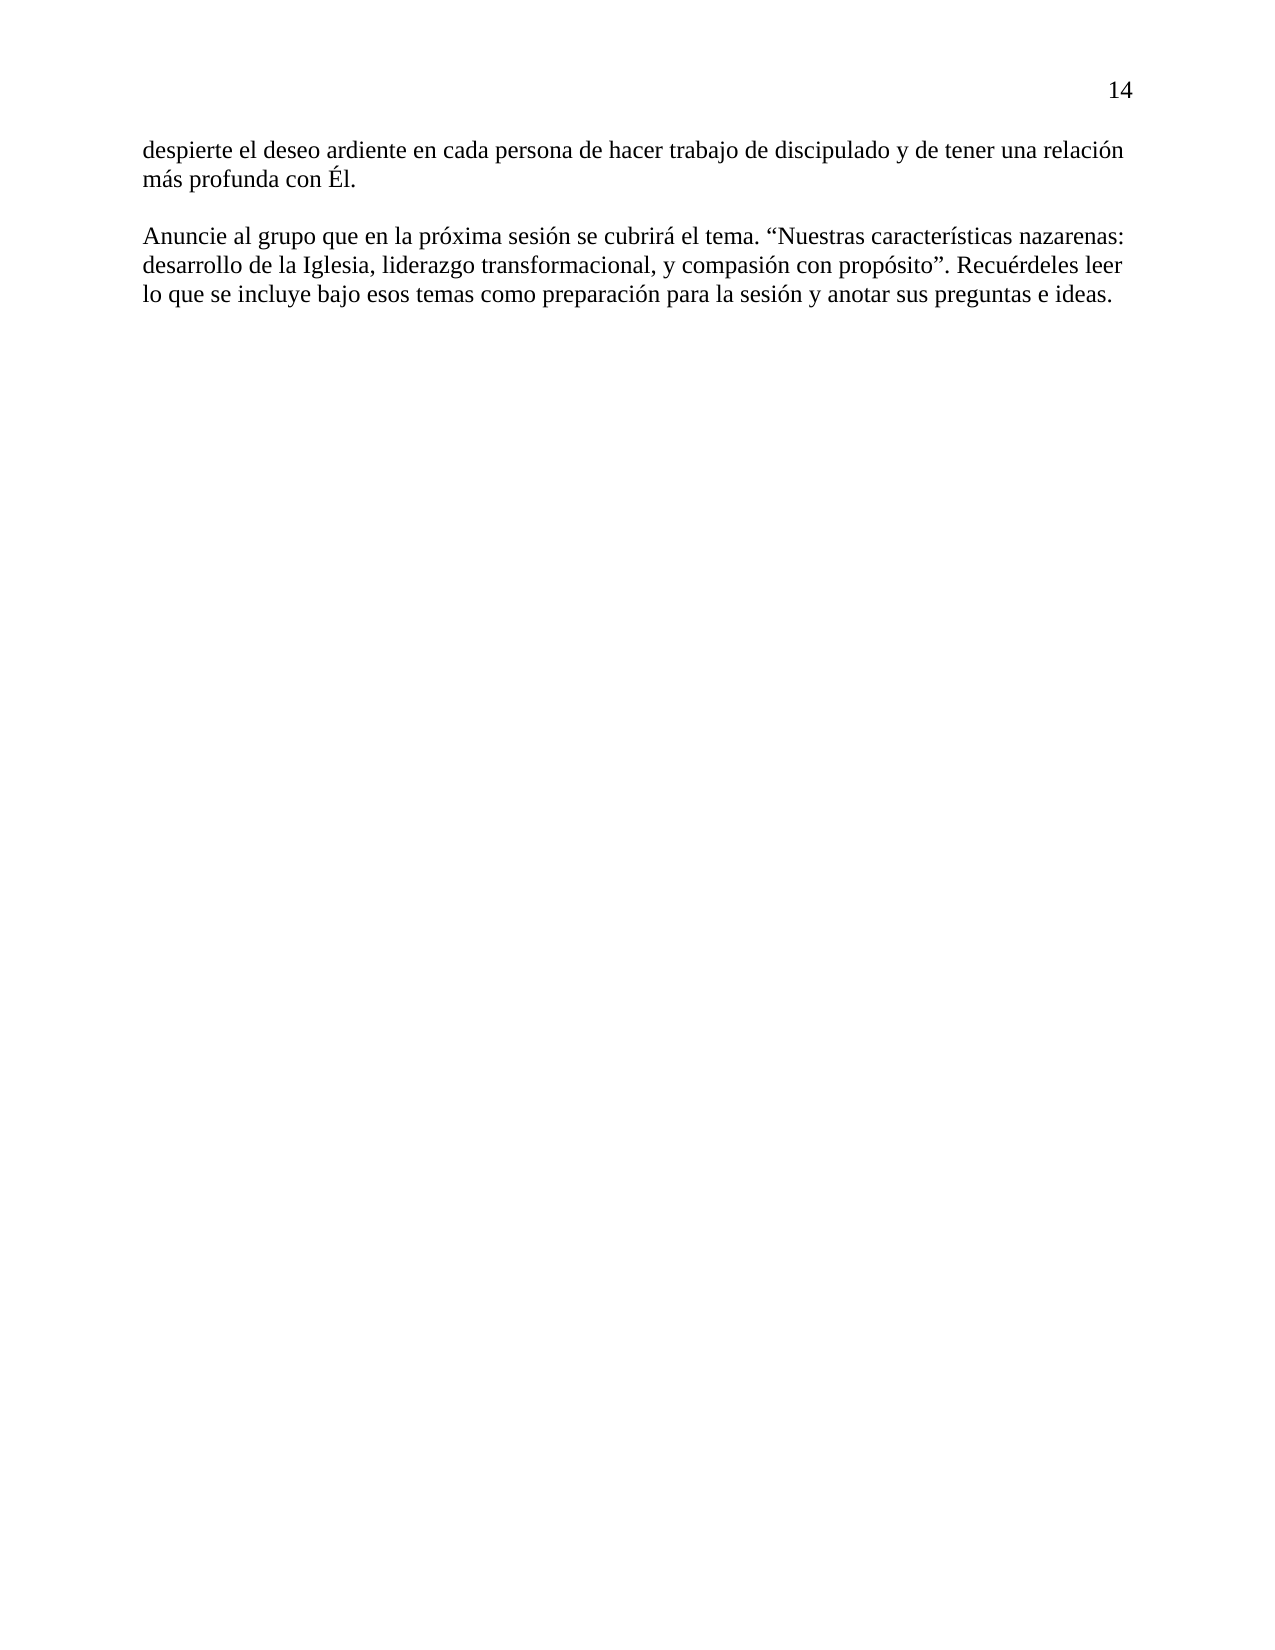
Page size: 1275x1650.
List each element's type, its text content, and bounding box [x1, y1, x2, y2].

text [142, 135, 1132, 192]
text Anuncie al grupo que en la próxima sesión se cubrirá el tema. “Nuestras características nazarenas: desarrollo de la Iglesia, liderazgo transformacional, y compasión con propósito”. Recuérdeles leer lo que se incluye bajo esos temas como preparación para la sesión y anotar sus preguntas e ideas. [142, 221, 1132, 307]
